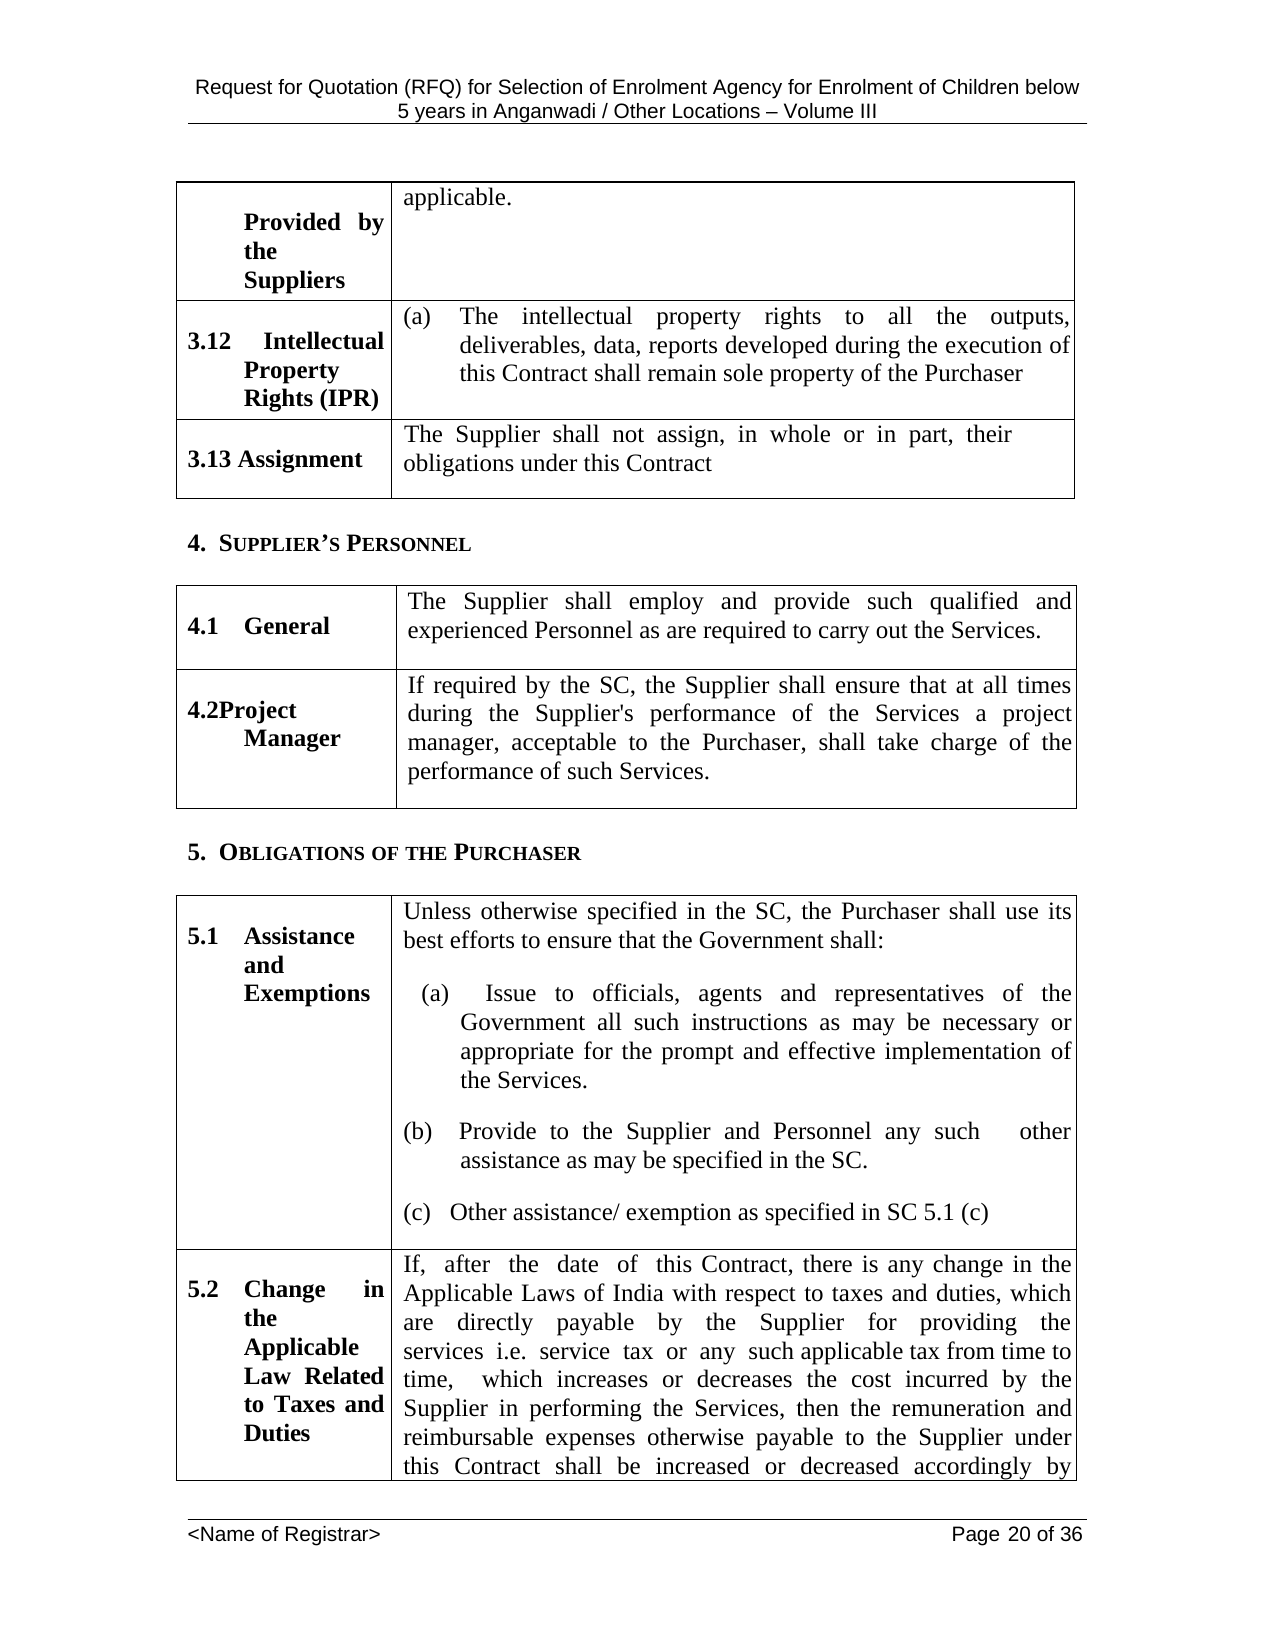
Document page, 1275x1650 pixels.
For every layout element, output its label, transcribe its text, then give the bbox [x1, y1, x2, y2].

table_cell 4.2Project Manager [177, 670, 396, 808]
table_cell The Supplier shall not assign, in whole or in part, their obligations under this Contract [392, 420, 1074, 498]
table_header 5.1 Assistance and Exemptions [177, 896, 391, 1248]
table_header Unless otherwise specified in the SC, the Purchaser shall use its best efforts to ensure that the Government shall: (a) Issue to officials, agents and representatives of the Government all such instructions as may be necessary or appropriate for the prompt and effective implementation of the Services. (b) Provide to the Supplier and Personnel any such other assistance as may be specified in the SC. (c) Other assistance/ exemption as specified in SC 5.1 (c) [392, 896, 1076, 1248]
table_cell 3.13 Assignment [177, 420, 391, 498]
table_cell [177, 1250, 391, 1479]
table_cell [177, 183, 391, 300]
table_cell If required by the SC, the Supplier shall ensure that at all times during the Supplier's performance of the Services a project manager, acceptable to the Purchaser, shall take charge of the performance of such Services. [397, 670, 1076, 808]
table_header 4.1 General [177, 586, 396, 669]
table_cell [392, 183, 1074, 300]
subtitle 5. Obligations of the Purchaser [187, 837, 1087, 866]
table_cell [392, 1250, 1076, 1479]
table_header The Supplier shall employ and provide such qualified and experienced Personnel as are required to carry out the Services. [397, 586, 1076, 669]
table_cell 3.12 Intellectual Property Rights (IPR) [177, 301, 391, 418]
table_cell (a) The intellectual property rights to all the outputs, deliverables, data, reports developed during the execution of this Contract shall remain sole property of the Purchaser [392, 301, 1074, 418]
subtitle 4. Supplier’s Personnel [187, 528, 1087, 556]
